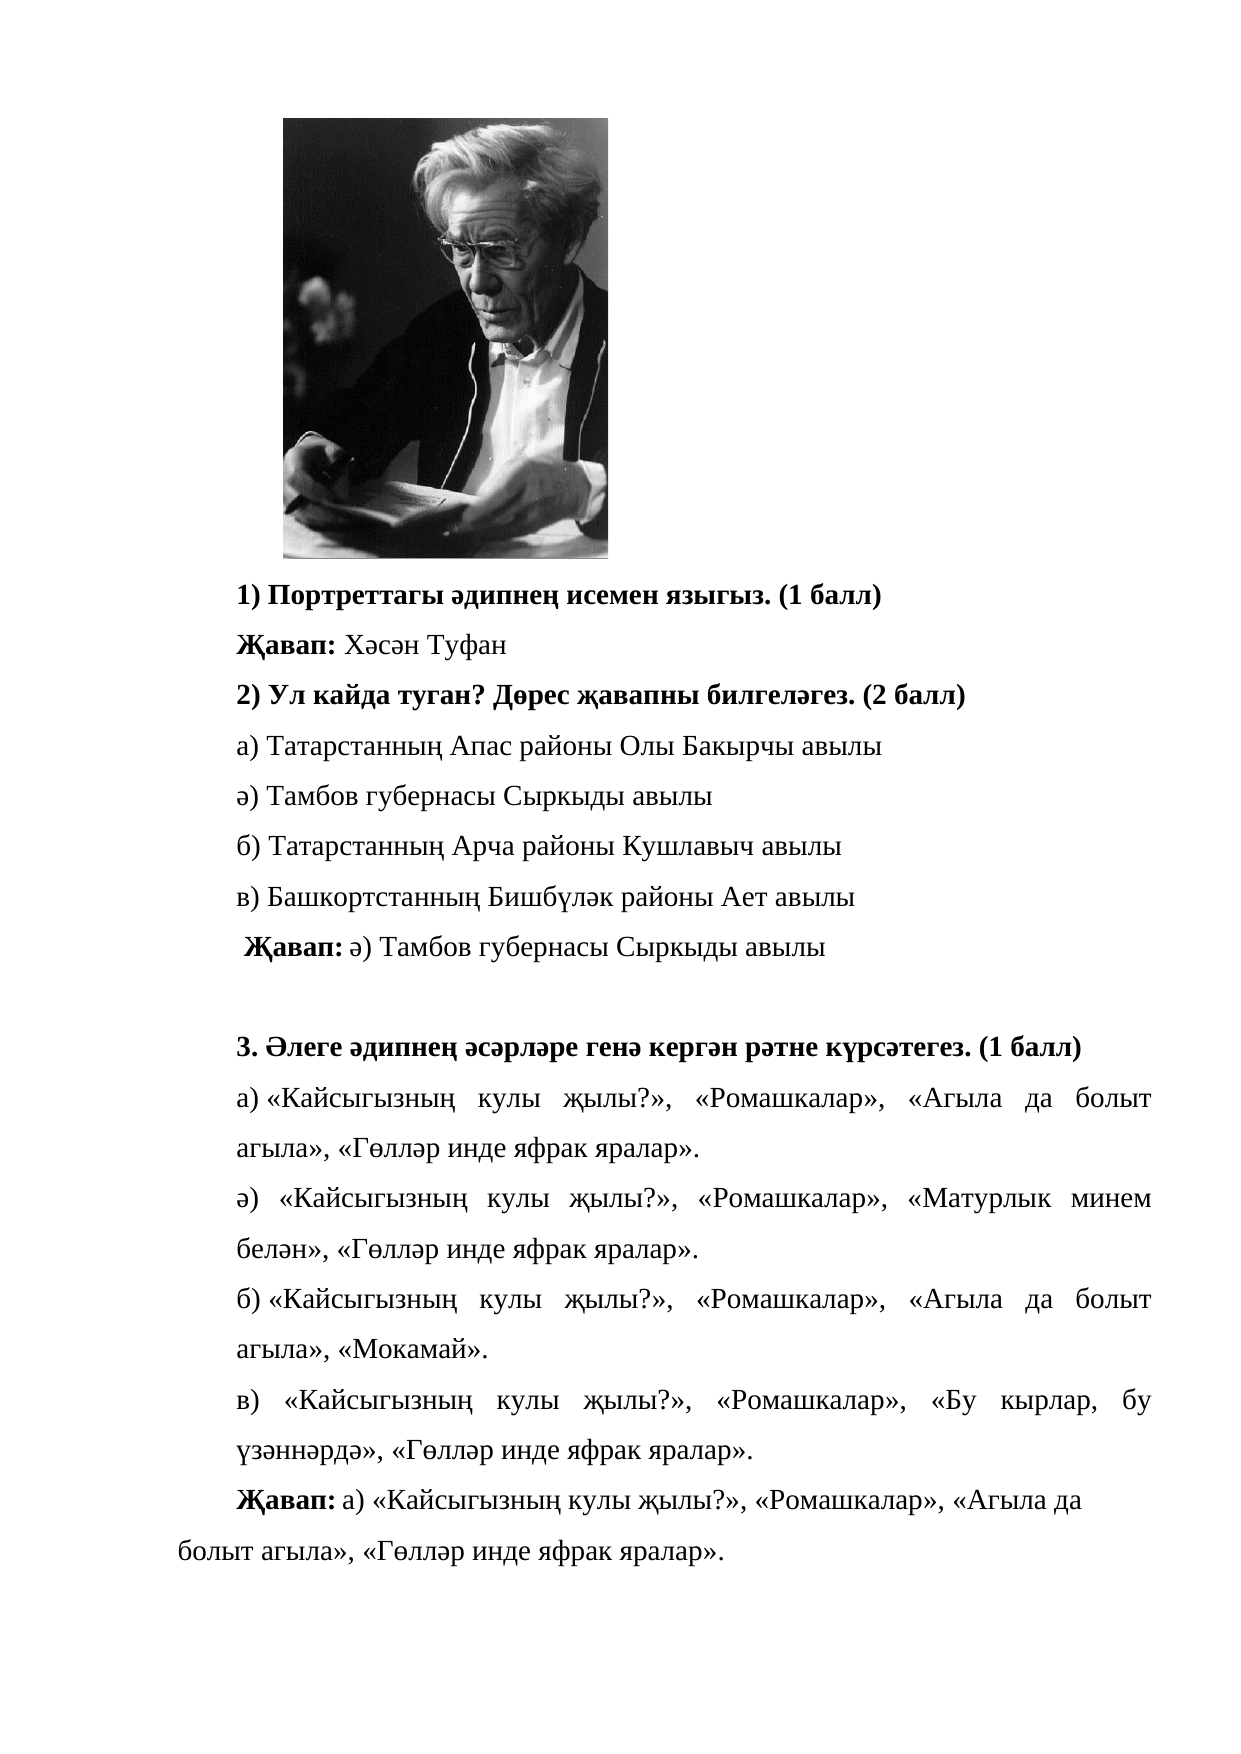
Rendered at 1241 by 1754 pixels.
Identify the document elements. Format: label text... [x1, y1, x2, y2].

list б) Татарстанның Арча районы Кушлавыч авылы [236, 828, 1152, 862]
list ә) «Кайсыгызның кулы җылы?», «Ромашкалар», «Матурлык минем белән», «Гөлләр инде яфрак яралар». [236, 1181, 1152, 1264]
list в) «Кайсыгызның кулы җылы?», «Ромашкалар», «Бу кырлар, бу үзәннәрдә», «Гөлләр инде яфрак яралар». [236, 1382, 1152, 1466]
list ә) Тамбов губернасы Сыркыды авылы [236, 778, 1152, 812]
list в) Башкортстанның Бишбүләк районы Ает авылы [236, 879, 1152, 912]
list Җавап: Хәсән Туфан [236, 627, 1152, 661]
text 1) Портреттагы әдипнең исемен языгыз. (1 балл) [177, 577, 1152, 610]
list Җавап: ә) Тамбов губернасы Сыркыды авылы [236, 929, 1152, 962]
list 2) Ул кайда туган? Дөрес җавапны билгеләгез. (2 балл) [236, 677, 1152, 711]
list 3. Әлеге әдипнең әсәрләре генә кергән рәтне күрсәтегез. (1 балл) [236, 1029, 1152, 1063]
text Җавап: а) «Кайсыгызның кулы җылы?», «Ромашкалар», «Агыла да болыт агыла», «Гөлләр инде яфрак яралар». [177, 1482, 1152, 1566]
picture [283, 118, 609, 559]
list а) Татарстанның Апас районы Олы Бакырчы авылы [236, 728, 1152, 761]
list а) «Кайсыгызның кулы җылы?», «Ромашкалар», «Агыла да болыт агыла», «Гөлләр инде яфрак яралар». [236, 1080, 1152, 1164]
list б) «Кайсыгызның кулы җылы?», «Ромашкалар», «Агыла да болыт агыла», «Мокамай». [236, 1281, 1152, 1365]
